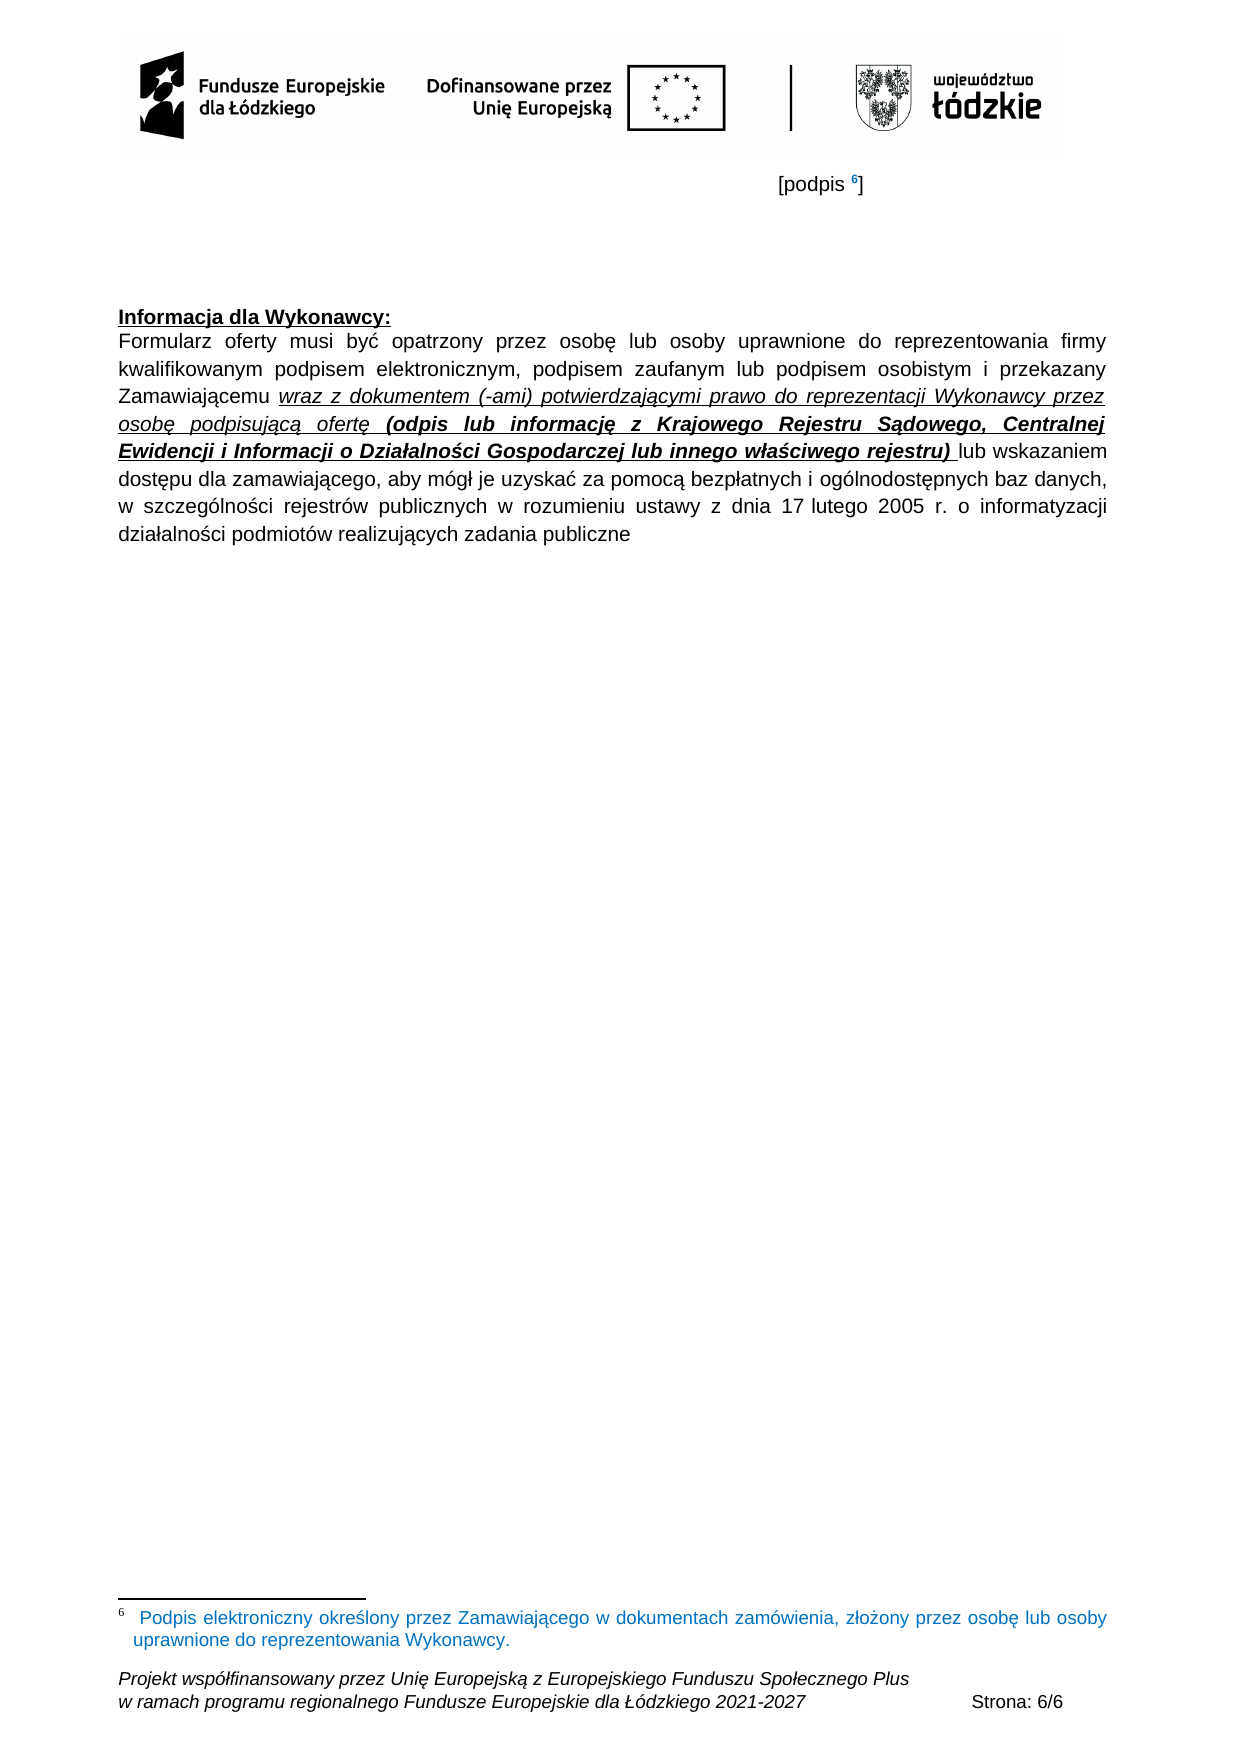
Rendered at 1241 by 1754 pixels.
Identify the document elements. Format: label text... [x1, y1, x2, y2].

text Informacja dla Wykonawcy: [118, 296, 1107, 329]
text Formularz oferty musi być opatrzony przez osobę lub osoby uprawnione do reprezentowania firmy kwalifikowanym podpisem elektronicznym, podpisem zaufanym lub podpisem osobistym i przekazany Zamawiającemu wraz z dokumentem (-ami) potwierdzającymi prawo do reprezentacji Wykonawcy przez osobę podpisującą ofertę (odpis lub informację z Krajowego Rejestru Sądowego, Centralnej Ewidencji i Informacji o Działalności Gospodarczej lub innego właściwego rejestru) lub wskazaniem dostępu dla zamawiającego, aby mógł je uzyskać za pomocą bezpłatnych i ogólnodostępnych baz danych, w szczególności rejestrów publicznych w rozumieniu ustawy z dnia 17 lutego 2005 r. o informatyzacji działalności podmiotów realizujących zadania publiczne [118, 329, 1107, 546]
text [podpis ] [709, 162, 1107, 196]
picture [118, 29, 1063, 161]
